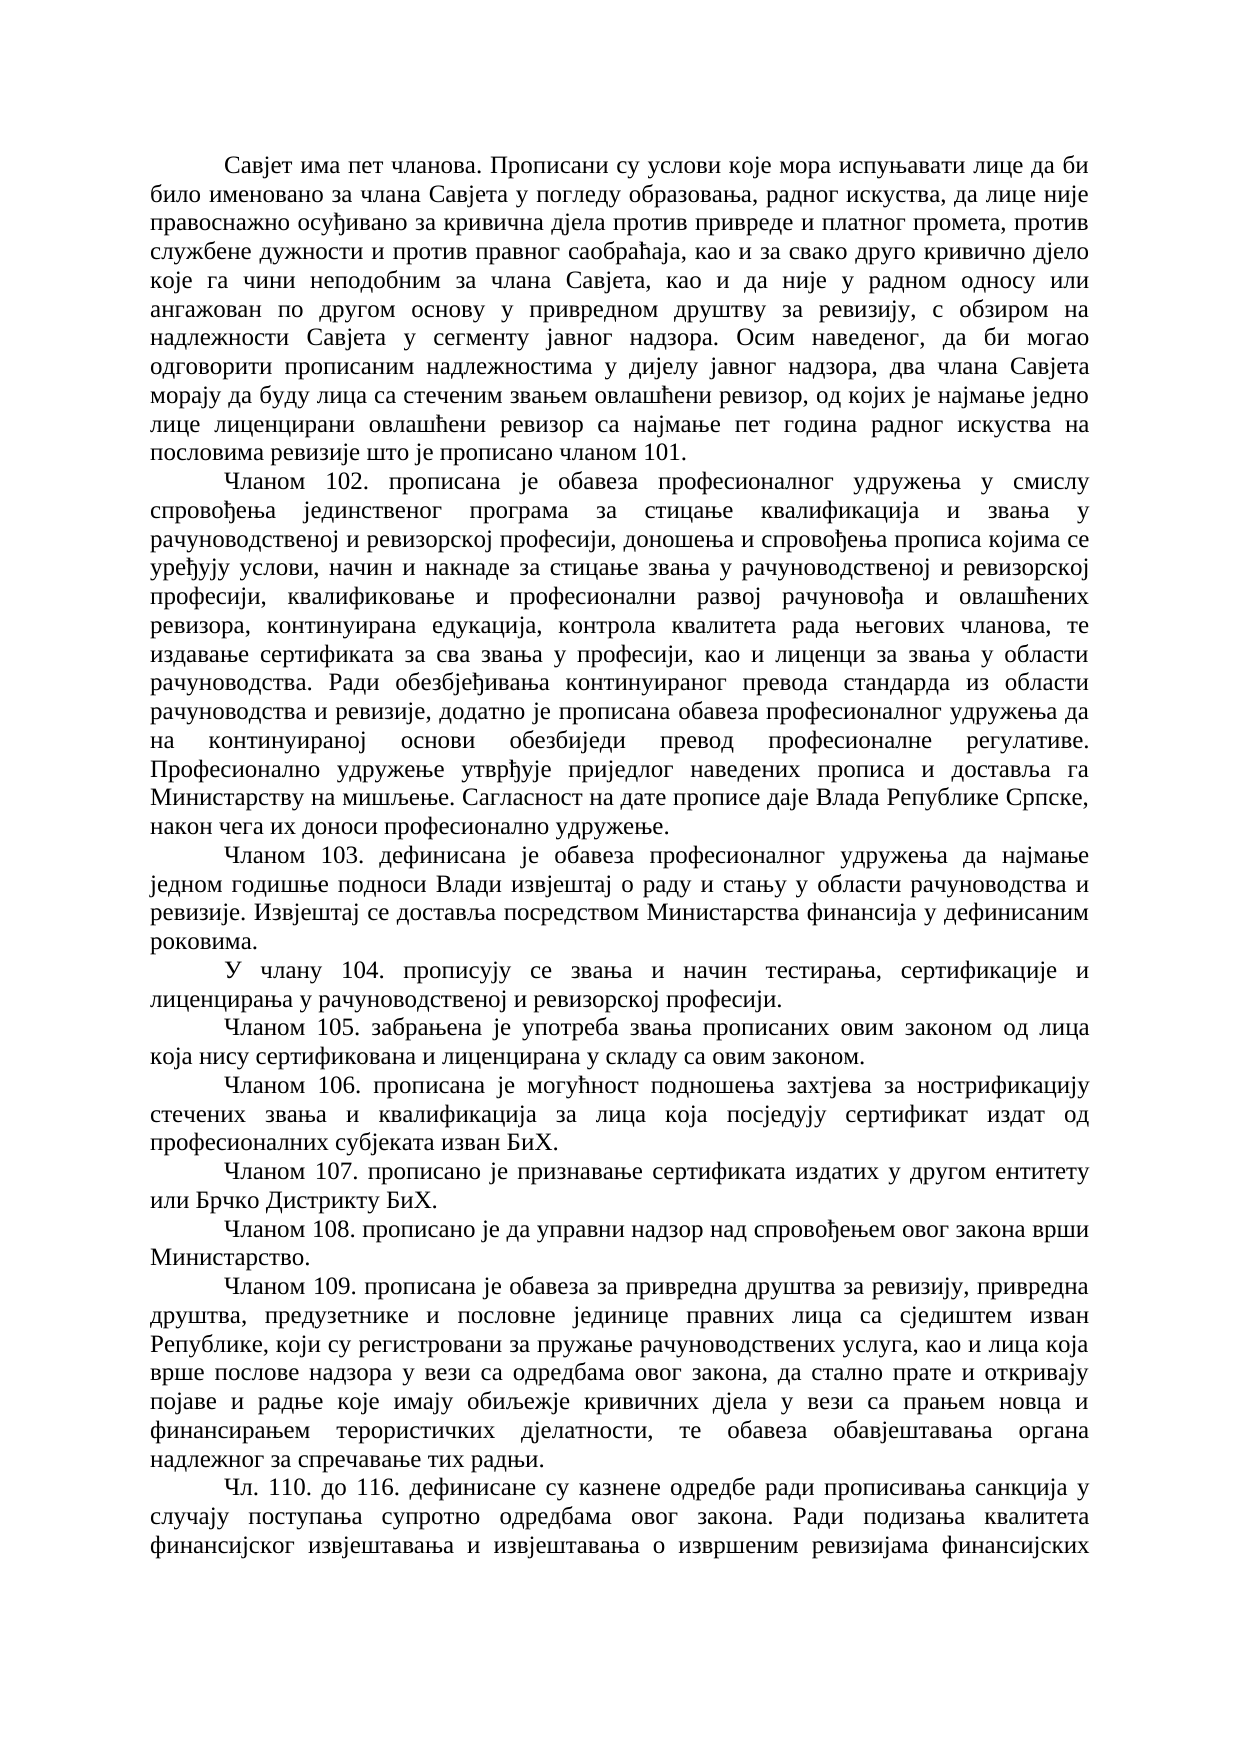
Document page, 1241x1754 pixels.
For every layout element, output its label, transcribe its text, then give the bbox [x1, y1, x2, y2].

text Чланом 103. дефинисана је обавеза професионалног удружења да најмање једном годишње подноси Влади извјештај о раду и стању у области рачуноводства и ревизије. Извјештај се доставља посредством Министарства финансија у дефинисаним роковима. [150, 840, 1090, 955]
text Чланом 106. прописана је могућност подношења захтјева за нострификацију стечених звања и квалификација за лица која посједују сертификат издат од професионалних субјеката изван БиХ. [150, 1070, 1090, 1156]
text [150, 1472, 1090, 1559]
text Чланом 109. прописана је обавеза за привредна друштва за ревизију, привредна друштва, предузетнике и пословне јединице правних лица са сједиштем изван Републике, који су регистровани за пружање рачуноводствених услуга, као и лица која врше послове надзора у вези са одредбама овог закона, да стално прате и откривају појаве и радње које имају обиљежје кривичних дјела у вези са прањем новца и финансирањем терористичких дјелатности, те обавеза обавјештавања органа надлежног за спречавање тих радњи. [150, 1271, 1090, 1472]
text Чланом 108. прописано је да управни надзор над спровођењем овог закона врши Министарство. [150, 1214, 1090, 1271]
text Чланом 105. забрањена је употреба звања прописаних овим законом од лица која нису сертификована и лиценцирана у складу са овим законом. [150, 1012, 1090, 1070]
text Чланом 102. прописана је обавеза професионалног удружења у смислу спровођења јединственог програма за стицање квалификација и звања у рачуноводственој и ревизорској професији, доношења и спровођења прописа којима се уређују услови, начин и накнаде за стицање звања у рачуноводственој и ревизорској професији, квалификовање и професионални развој рачуновођа и овлашћених ревизора, континуирана едукација, контрола квалитета рада његових чланова, те издавање сертификата за сва звања у професији, као и лиценци за звања у области рачуноводства. Ради обезбјеђивања континуираног превода стандарда из области рачуноводства и ревизије, додатно је прописана обавеза професионалног удружења да на континуираној основи обезбиједи превод професионалне регулативе. Професионално удружење утврђује приједлог наведених прописа и доставља га Министарству на мишљење. Сагласност на дате прописе даје Влада Републике Српске, након чега их доноси професионално удружење. [150, 466, 1090, 840]
text Чланом 107. прописано је признавање сертификата издатих у другом ентитету или Брчко Дистрикту БиХ. [150, 1156, 1090, 1214]
text У члану 104. прописују се звања и начин тестирања, сертификације и лиценцирања у рачуноводственој и ревизорској професији. [150, 955, 1090, 1012]
text Савјет има пет чланова. Прописани су услови које мора испуњавати лице да би било именовано за члана Савјета у погледу образовања, радног искуства, да лице није правоснажно осуђивано за кривична дјела против привреде и платног промета, против службене дужности и против правног саобраћаја, као и за свако друго кривично дјело које га чини неподобним за члана Савјета, као и да није у радном односу или ангажован по другом основу у привредном друштву за ревизију, с обзиром на надлежности Савјета у сегменту јавног надзора. Осим наведеног, да би могао одговорити прописаним надлежностима у дијелу јавног надзора, два члана Савјета морају да буду лица са стеченим звањем овлашћени ревизор, од којих је најмање једно лице лиценцирани овлашћени ревизор са најмање пет година радног искуства на пословима ревизије што је прописано чланом 101. [150, 150, 1090, 466]
